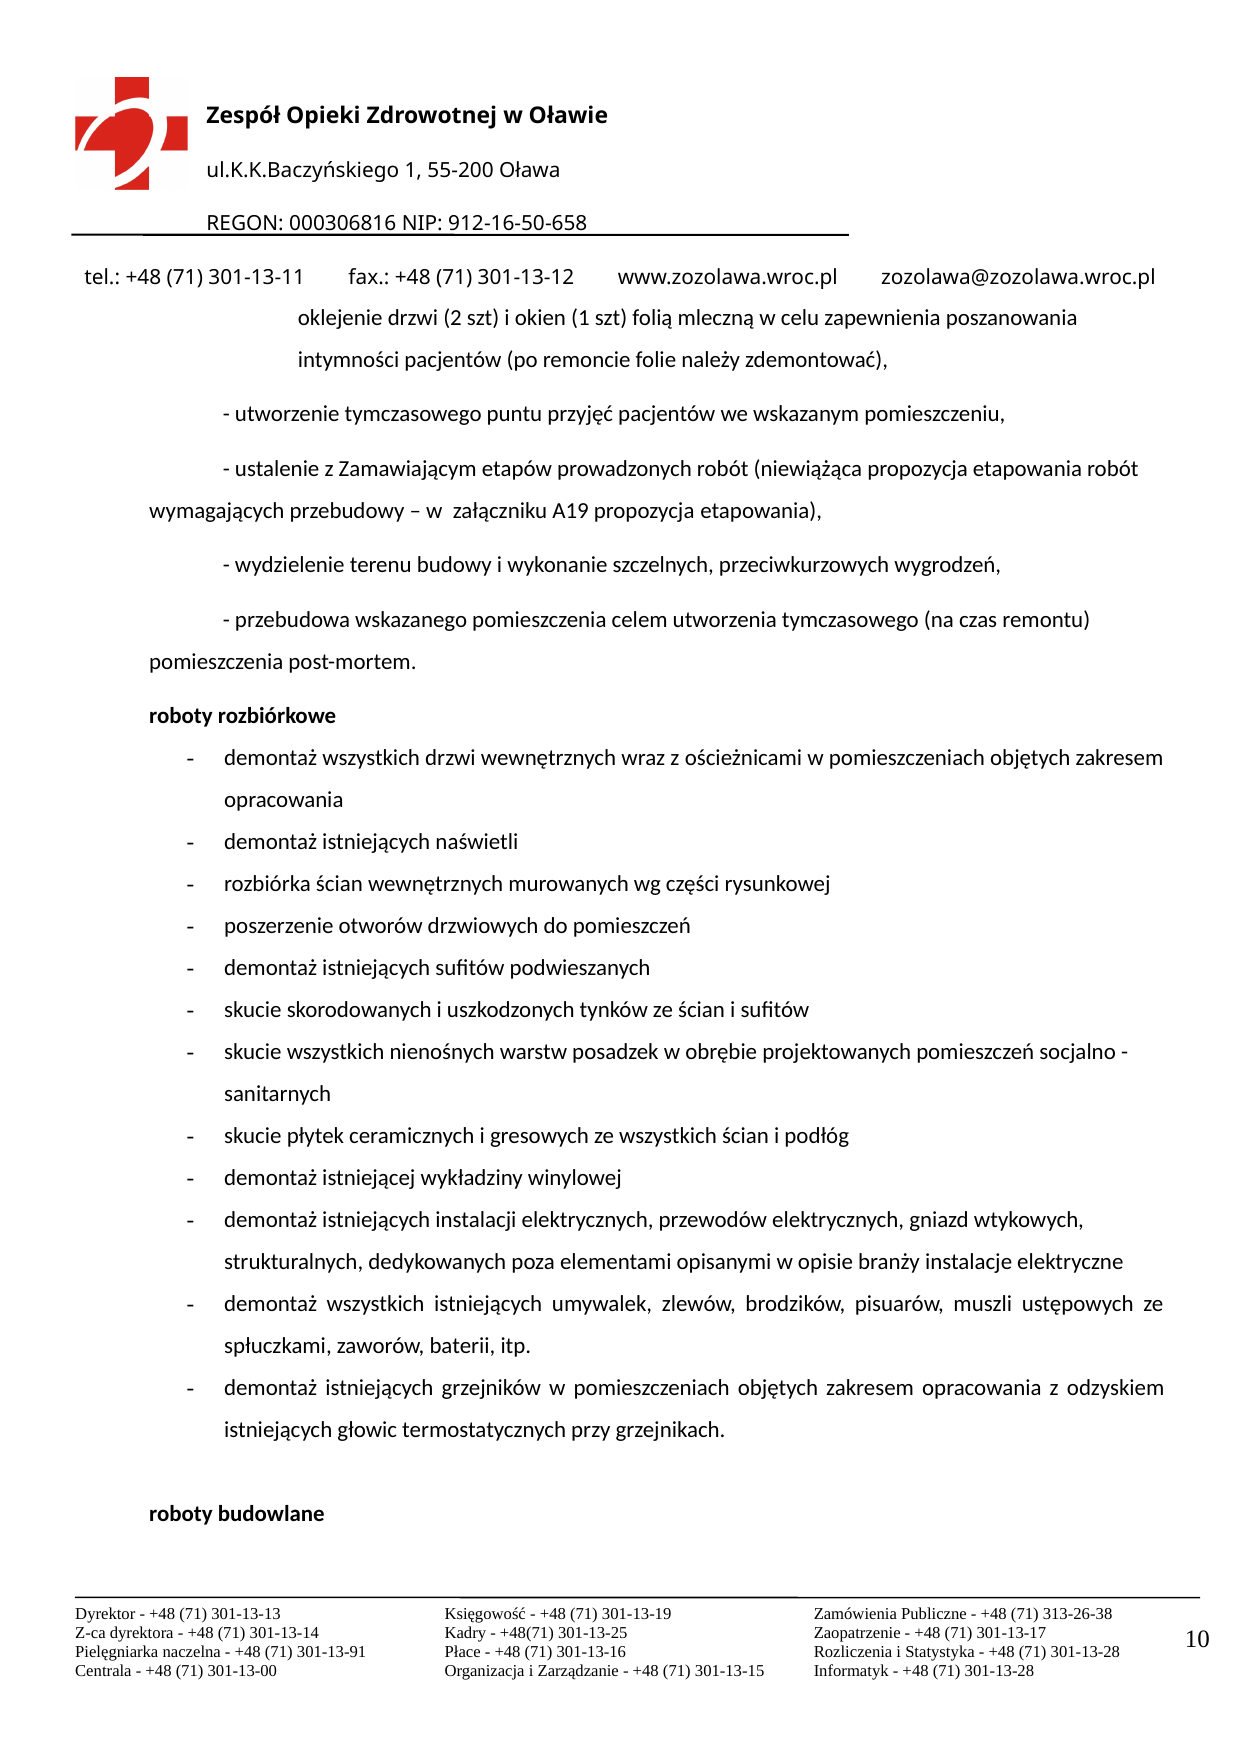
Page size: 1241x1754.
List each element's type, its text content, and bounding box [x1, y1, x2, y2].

text - ustalenie z Zamawiającym etapów prowadzonych robót (niewiążąca propozycja etapowania robót wymagających przebudowy – w załączniku A19 propozycja etapowania), [149, 454, 1165, 524]
list demontaż istniejących sufitów podwieszanych [186, 953, 1165, 981]
list skucie wszystkich nienośnych warstw posadzek w obrębie projektowanych pomieszczeń socjalno - sanitarnych [186, 1037, 1165, 1107]
list rozbiórka ścian wewnętrznych murowanych wg części rysunkowej [186, 869, 1165, 897]
picture [75, 77, 188, 190]
list poszerzenie otworów drzwiowych do pomieszczeń [186, 911, 1165, 939]
text - wydzielenie terenu budowy i wykonanie szczelnych, przeciwkurzowych wygrodzeń, [149, 550, 1165, 578]
list demontaż wszystkich drzwi wewnętrznych wraz z ościeżnicami w pomieszczeniach objętych zakresem opracowania [186, 743, 1165, 813]
list demontaż istniejących grzejników w pomieszczeniach objętych zakresem opracowania z odzyskiem istniejących głowic termostatycznych przy grzejnikach. [186, 1373, 1165, 1443]
text roboty budowlane [149, 1499, 1165, 1527]
list demontaż istniejących naświetli [186, 827, 1165, 855]
text roboty rozbiórkowe [75, 701, 1165, 729]
list skucie skorodowanych i uszkodzonych tynków ze ścian i sufitów [186, 995, 1165, 1023]
list demontaż wszystkich istniejących umywalek, zlewów, brodzików, pisuarów, muszli ustępowych ze spłuczkami, zaworów, baterii, itp. [186, 1289, 1165, 1359]
list demontaż istniejących instalacji elektrycznych, przewodów elektrycznych, gniazd wtykowych, strukturalnych, dedykowanych poza elementami opisanymi w opisie branży instalacje elektryczne [186, 1205, 1165, 1275]
list skucie płytek ceramicznych i gresowych ze wszystkich ścian i podłóg [186, 1121, 1165, 1149]
text - przebudowa wskazanego pomieszczenia celem utworzenia tymczasowego (na czas remontu) pomieszczenia post-mortem. [149, 605, 1165, 675]
text - utworzenie tymczasowego puntu przyjęć pacjentów we wskazanym pomieszczeniu, [75, 399, 1165, 427]
list demontaż istniejącej wykładziny winylowej [186, 1163, 1165, 1191]
text oklejenie drzwi (2 szt) i okien (1 szt) folią mleczną w celu zapewnienia poszanowania intymności pacjentów (po remoncie folie należy zdemontować), [298, 303, 1165, 373]
